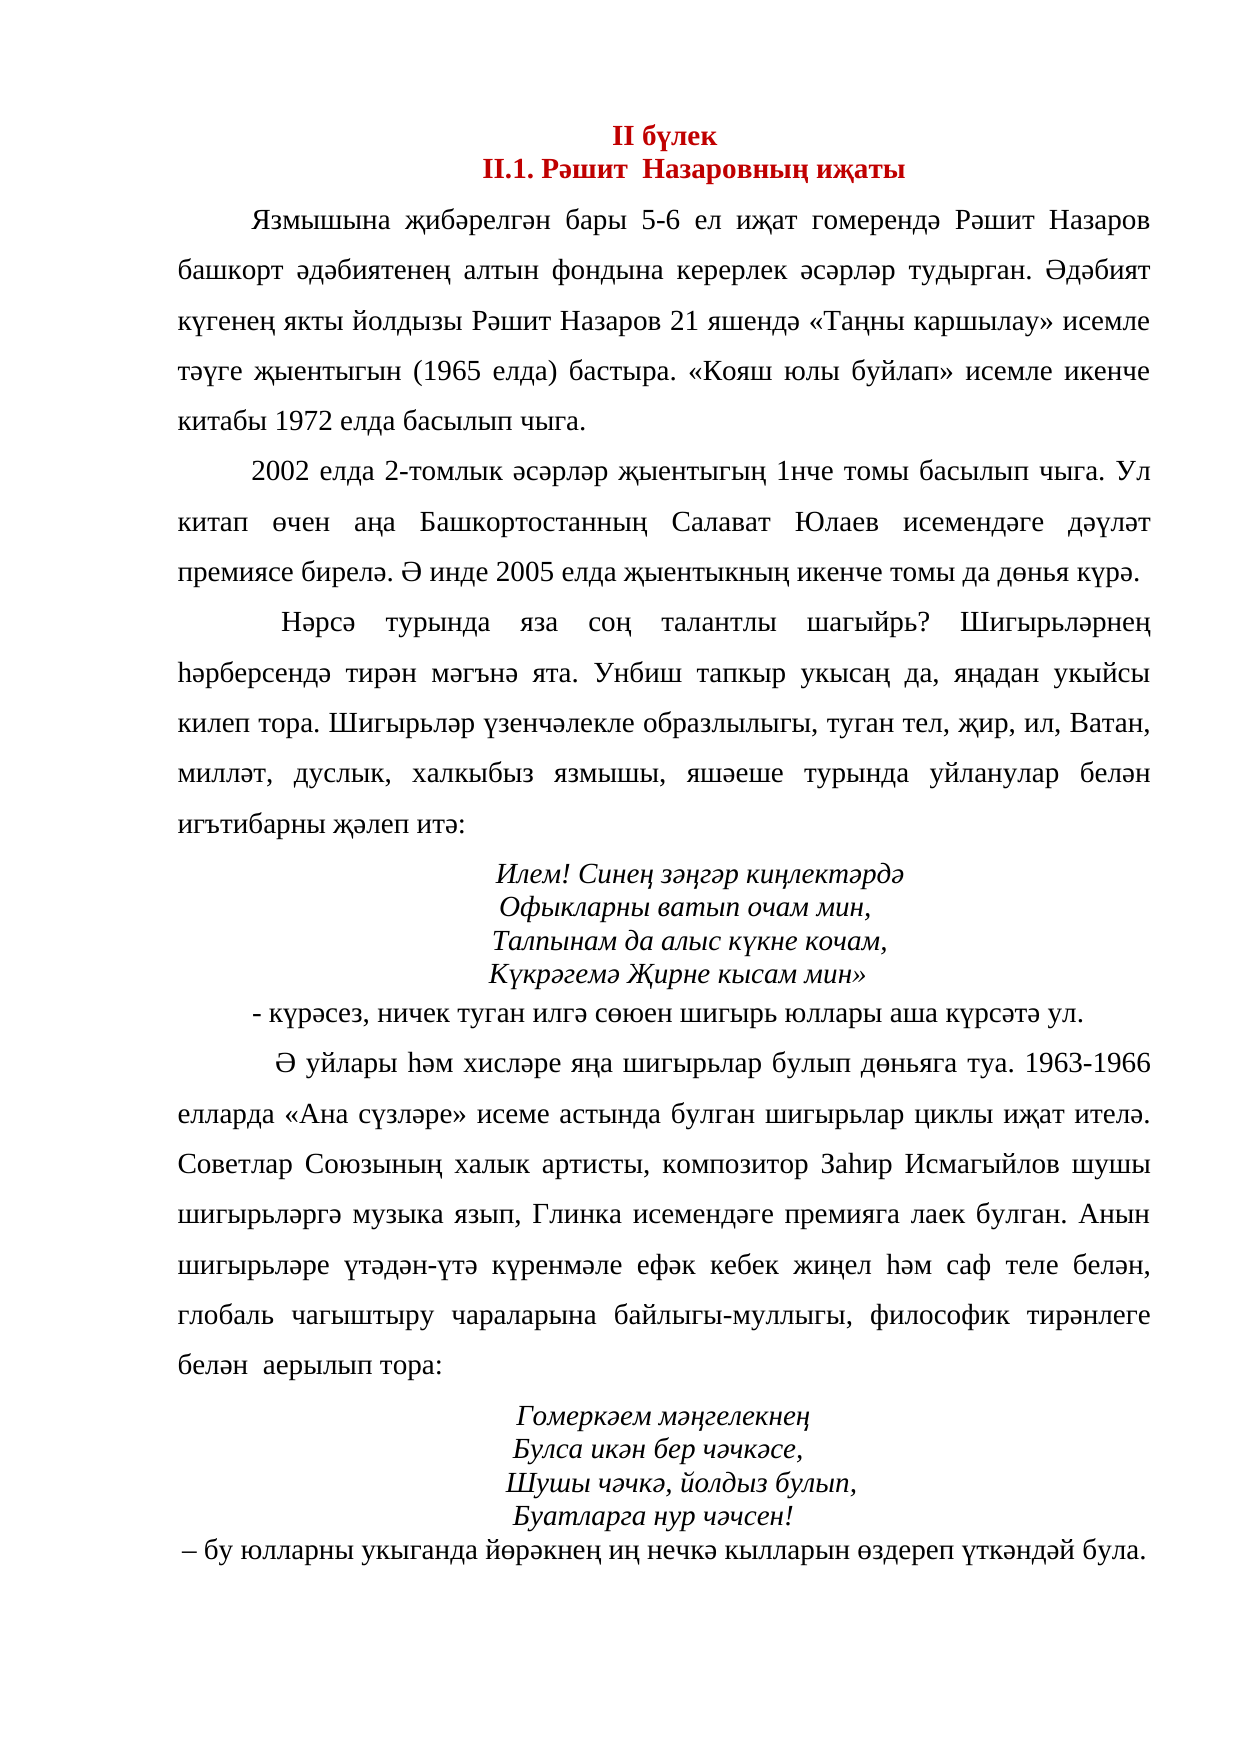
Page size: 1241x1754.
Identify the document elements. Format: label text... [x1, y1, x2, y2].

text - күрәсез, ничек туган илгә сөюен шигырь юллары аша күрсәтә ул. [177, 995, 1152, 1029]
text II бүлек [177, 118, 1152, 152]
text Гомеркәем мәңгелекнең [177, 1398, 1152, 1431]
text Талпынам да алыс күкне кочам, [177, 923, 1152, 957]
text Буатларга нур чәчсен! [177, 1498, 1152, 1532]
text Офыкларны ватып очам мин, [177, 889, 1152, 923]
text – бу юлларны укыганда йөрәкнең иң нечкә кылларын өздереп үткәндәй була. [177, 1532, 1152, 1565]
text Язмышына җибәрелгән бары 5-6 ел иҗат гомерендә Рәшит Назаров башкорт әдәбиятенең алтын фондына керерлек әсәрләр тудырган. Әдәбият күгенең якты йолдызы Рәшит Назаров 21 яшендә «Таңны каршылау» исемле тәүге җыентыгын (1965 елда) бастыра. «Кояш юлы буйлап» исемле икенче китабы 1972 елда басылып чыга. [177, 202, 1152, 437]
text 2002 елда 2-томлык әсәрләр җыентыгың 1нче томы басылып чыга. Ул китап өчен аңа Башкортостанның Салават Юлаев исемендәге дәүләт премиясе бирелә. Ә инде 2005 елда җыентыкның икенче томы да дөнья күрә. [177, 453, 1152, 588]
text II.1. Рәшит Назаровның иҗаты [177, 152, 1152, 185]
text Булса икән бер чәчкәсе, [177, 1431, 1152, 1465]
text Шушы чәчкә, йолдыз булып, [177, 1465, 1152, 1498]
text Ә уйлары һәм хисләре яңа шигырьлар булып дөньяга туа. 1963-1966 елларда «Ана сүзләре» исеме астында булган шигырьлар циклы иҗат ителә. Советлар Союзының халык артисты, композитор Заһир Исмагыйлов шушы шигырьләргә музыка язып, Глинка исемендәге премияга лаек булган. Анын шигырьләре үтәдән-үтә күренмәле ефәк кебек жиңел һәм саф теле белән, глобаль чагыштыру чараларына байлыгы-муллыгы, философик тирәнлеге белән аерылып тора: [177, 1046, 1152, 1381]
text Нәрсә турында яза соң талантлы шагыйрь? Шигырьләрнең һәрберсендә тирән мәгънә ята. Унбиш тапкыр укысаң да, яңадан укыйсы килеп тора. Шигырьләр үзенчәлекле образлылыгы, туган тел, җир, ил, Ватан, милләт, дуслык, халкыбыз язмышы, яшәеше турында уйланулар белән игътибарны җәлеп итә: [177, 604, 1152, 839]
text Күкрәгемә Җирне кысам мин» [177, 957, 1152, 990]
text Илем! Синең зәңгәр киңлектәрдә [177, 856, 1152, 889]
